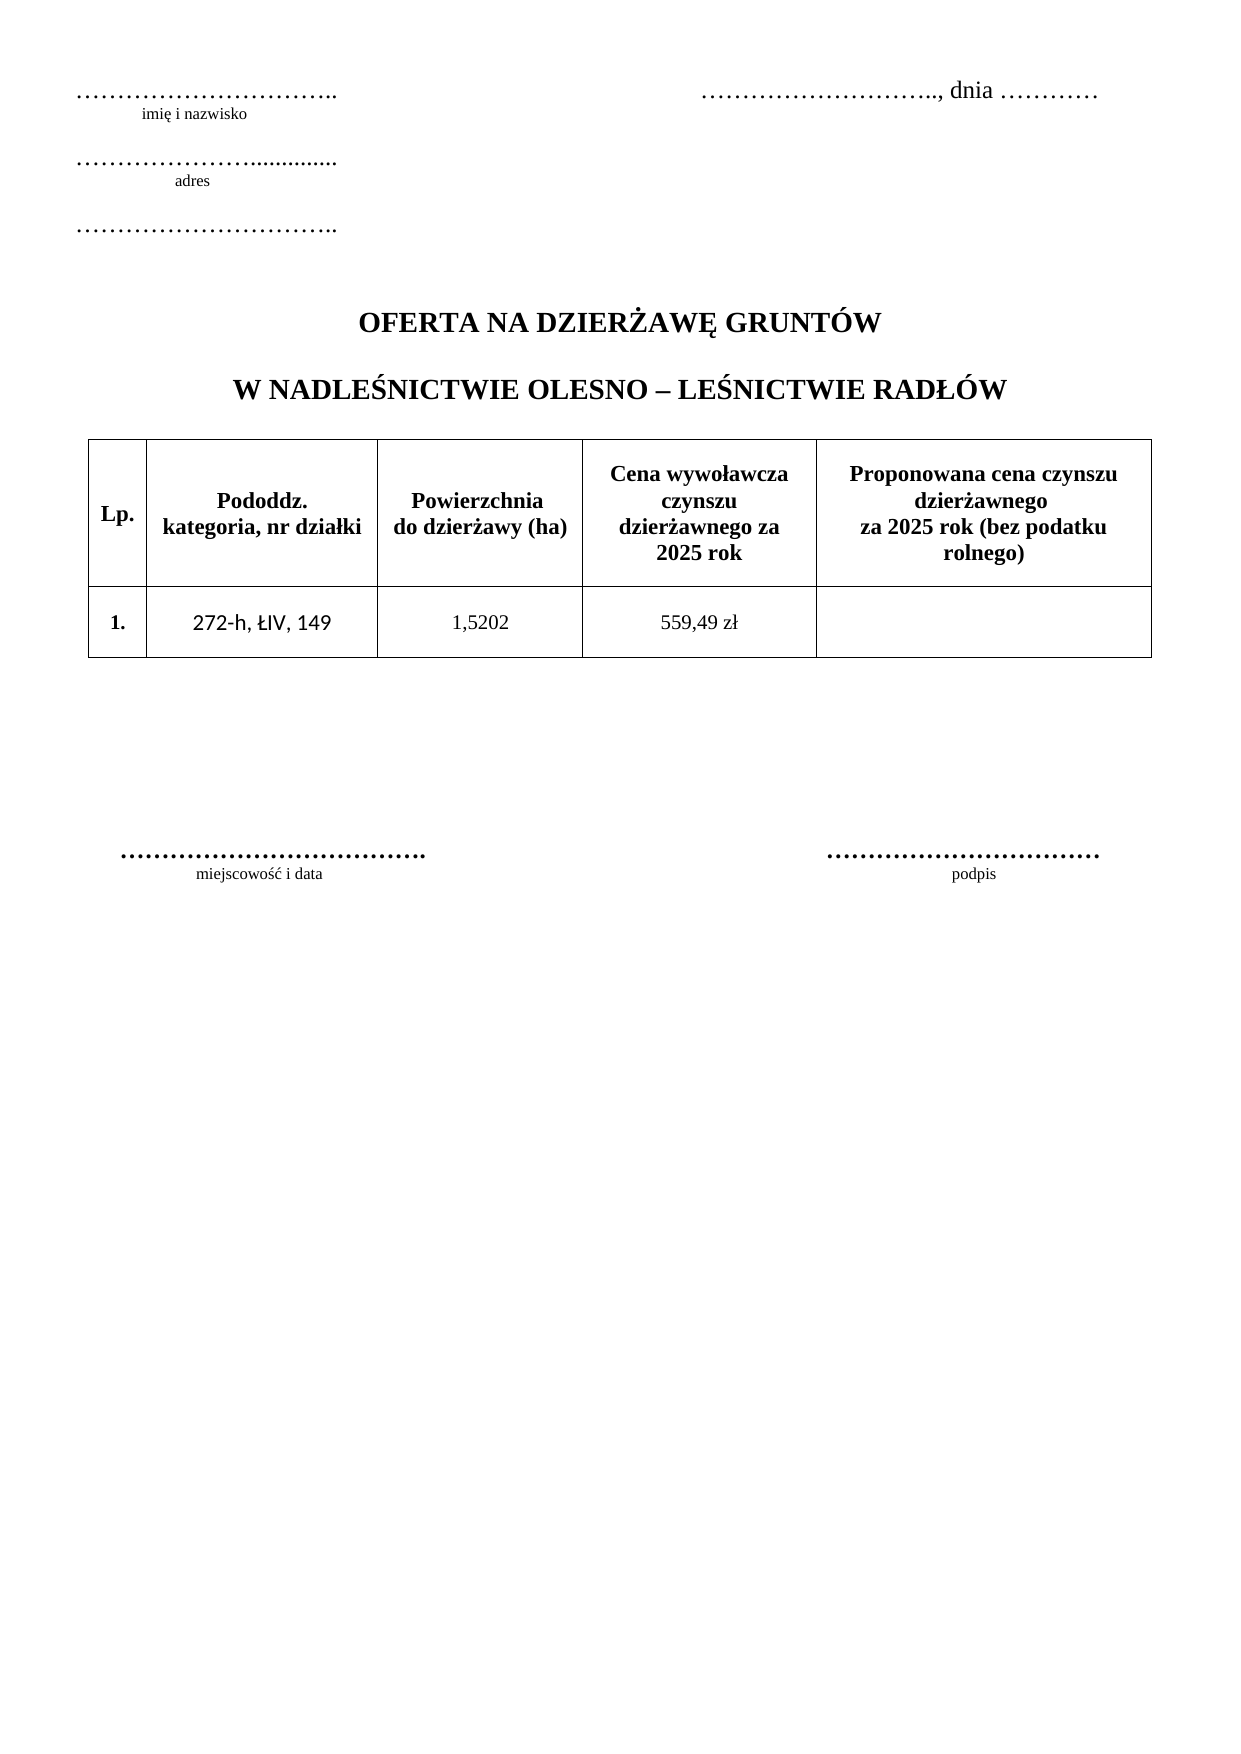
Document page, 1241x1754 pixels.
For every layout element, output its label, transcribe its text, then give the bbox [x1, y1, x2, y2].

text ………………………….. ……………………….., dnia ………… [75, 75, 1165, 104]
table_cell 1. [89, 587, 146, 657]
text adres [75, 171, 1165, 190]
text miejscowość i data podpis [75, 864, 1165, 883]
text ………………….............. [75, 142, 1165, 171]
text OFERTA NA DZIERŻAWĘ GRUNTÓW [75, 305, 1165, 338]
table_header Cena wywoławcza czynszu dzierżawnego za 2025 rok [583, 440, 816, 586]
table_cell 272-h, ŁIV, 149 [147, 587, 377, 657]
table_header Proponowana cena czynszu dzierżawnego za 2025 rok (bez podatku rolnego) [817, 440, 1151, 586]
table_header Lp. [89, 440, 146, 586]
table_cell 559,49 zł [583, 587, 816, 657]
table_cell 1,5202 [378, 587, 582, 657]
text ………………………………. …………………………… [119, 835, 1165, 864]
text W NADLEŚNICTWIE OLESNO – LEŚNICTWIE RADŁÓW [75, 372, 1165, 406]
table_cell [817, 587, 1151, 657]
table_header Powierzchnia do dzierżawy (ha) [378, 440, 582, 586]
table_header Pododdz. kategoria, nr działki [147, 440, 377, 586]
text imię i nazwisko [75, 104, 1165, 123]
text ………………………….. [75, 209, 1165, 238]
